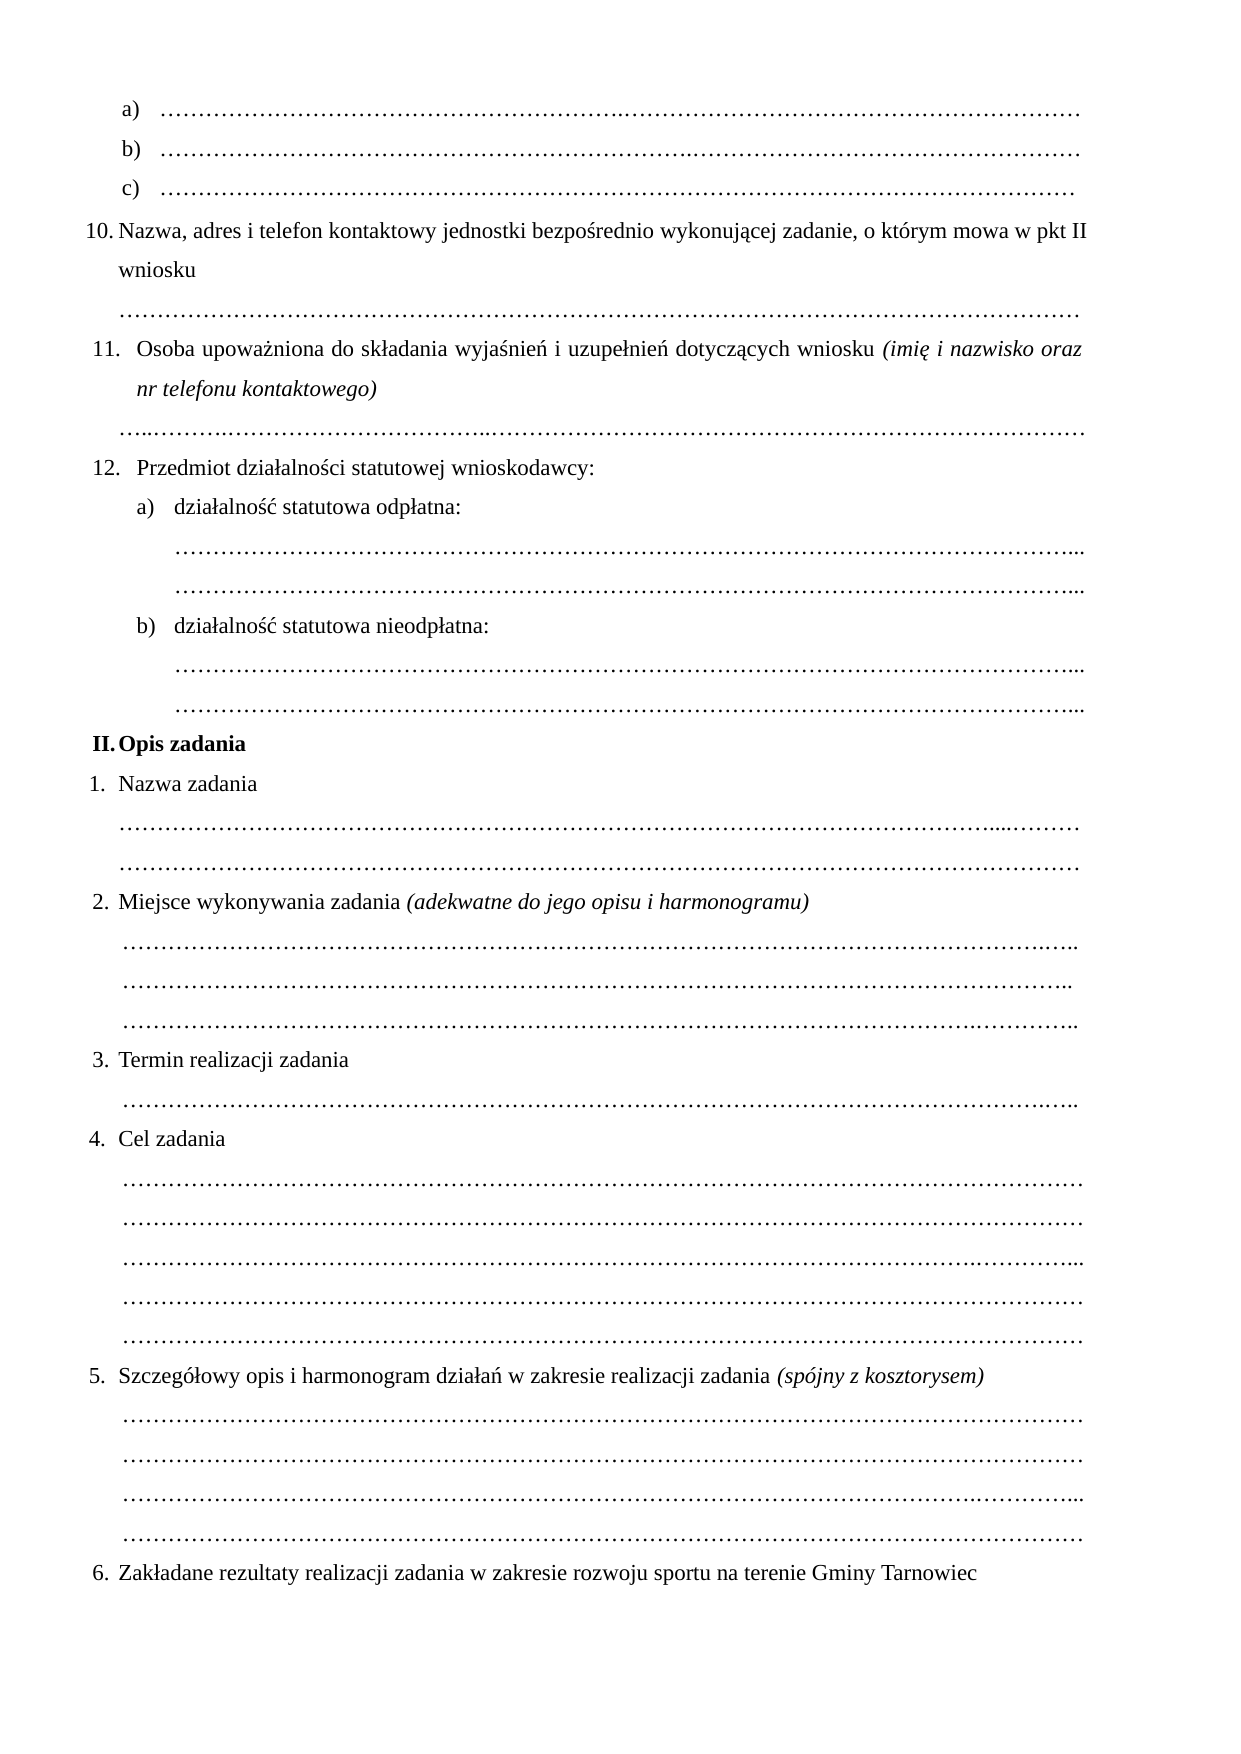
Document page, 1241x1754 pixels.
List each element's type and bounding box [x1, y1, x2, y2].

table_header [90, 90, 1092, 1600]
